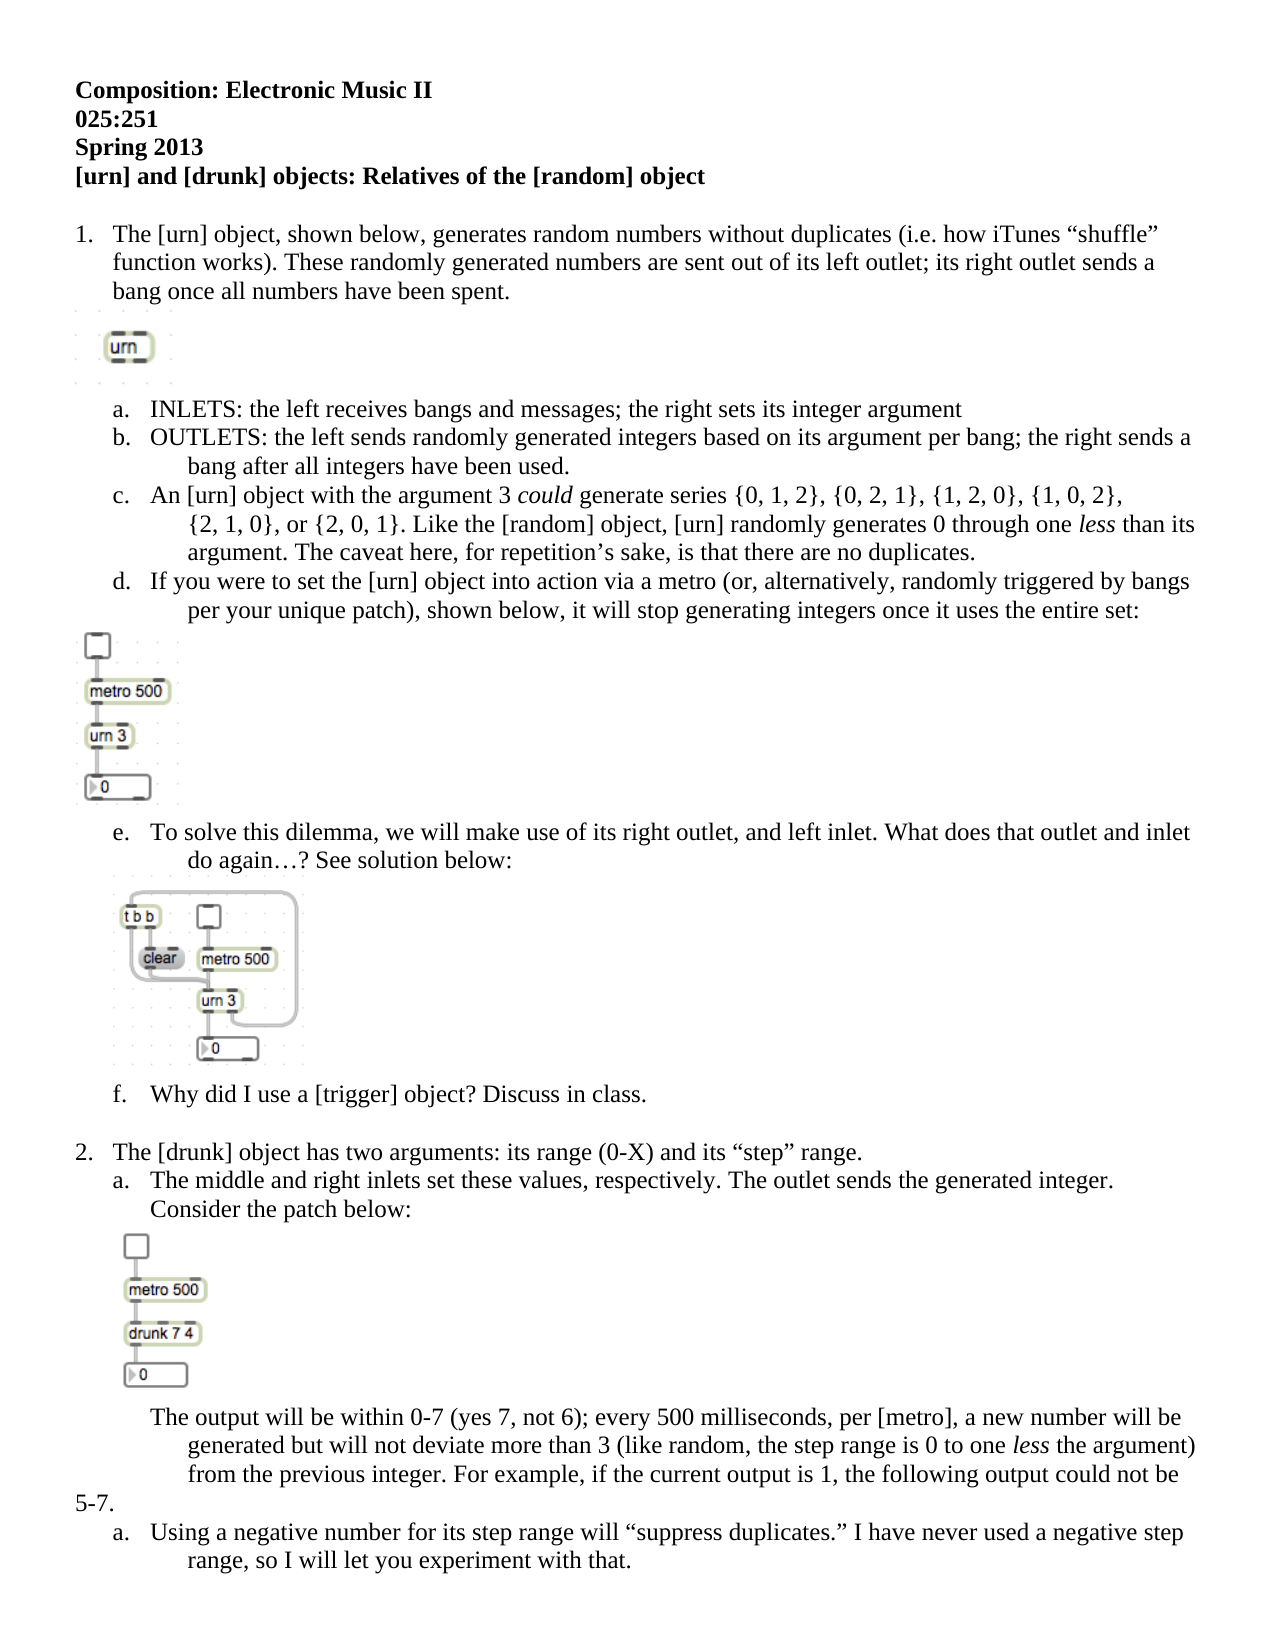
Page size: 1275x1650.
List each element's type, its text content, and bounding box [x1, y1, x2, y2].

text 025:251 [75, 104, 1200, 132]
text b. OUTLETS: the left sends randomly generated integers based on its argument per bang; the right sends a bang after all integers have been used. [75, 422, 1200, 480]
text a. The middle and right inlets set these values, respectively. The outlet sends the generated integer. [75, 1165, 1200, 1194]
text a. INLETS: the left receives bangs and messages; the right sets its integer argument [75, 394, 1200, 422]
picture [75, 305, 188, 394]
text The output will be within 0-7 (yes 7, not 6); every 500 milliseconds, per [metro], a new number will be generated but will not deviate more than 3 (like random, the step range is 0 to one less the argument) from the previous integer. For example, if the current output is 1, the following output could not be 5-7. [75, 1402, 1200, 1517]
text f. Why did I use a [trigger] object? Discuss in class. [75, 1079, 1200, 1108]
picture [112, 874, 320, 1079]
text 2. The [drunk] object has two arguments: its range (0-X) and its “step” range. [75, 1137, 1200, 1165]
picture [112, 1222, 226, 1402]
text e. To solve this dilemma, we will make use of its right outlet, and left inlet. What does that outlet and inlet do again…? See solution below: [75, 817, 1200, 874]
text d. If you were to set the [urn] object into action via a metro (or, alternatively, randomly triggered by bangs per your unique patch), shown below, it will stop generating integers once it uses the entire set: [75, 566, 1200, 817]
text Composition: Electronic Music II [75, 75, 1200, 104]
text c. An [urn] object with the argument 3 could generate series {0, 1, 2}, {0, 2, 1}, {1, 2, 0}, {1, 0, 2}, {2, 1, 0}, or {2, 0, 1}. Like the [random] object, [urn] randomly generates 0 through one less than its argument. The caveat here, for repetition’s sake, is that there are no duplicates. [75, 480, 1200, 566]
text Consider the patch below: [75, 1194, 1200, 1223]
text Spring 2013 [75, 132, 1200, 161]
text a. Using a negative number for its step range will “suppress duplicates.” I have never used a negative step range, so I will let you experiment with that. [75, 1517, 1200, 1574]
text 1. The [urn] object, shown below, generates random numbers without duplicates (i.e. how iTunes “shuffle” function works). These randomly generated numbers are sent out of its left outlet; its right outlet sends a bang once all numbers have been spent. [75, 219, 1200, 305]
text [urn] and [drunk] objects: Relatives of the [random] object [75, 161, 1200, 190]
picture [75, 623, 188, 817]
